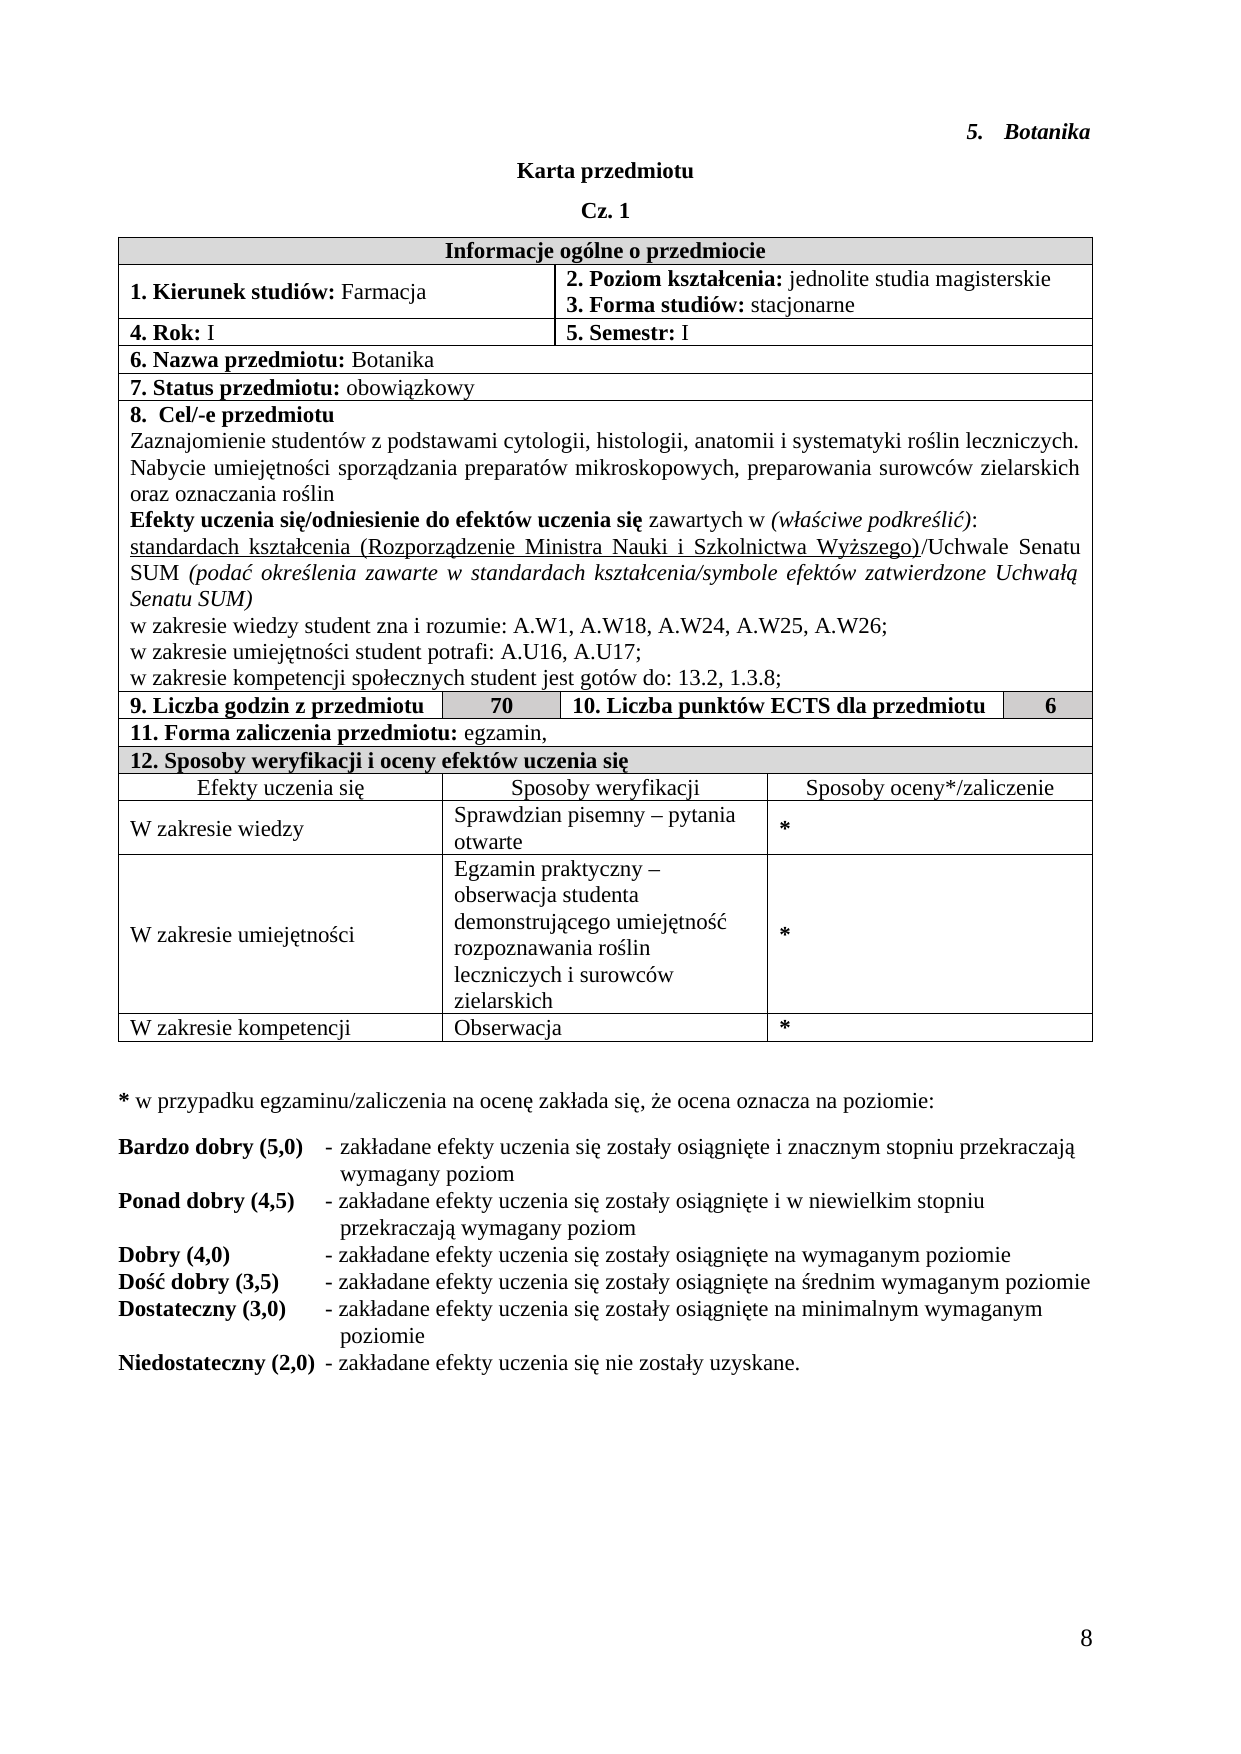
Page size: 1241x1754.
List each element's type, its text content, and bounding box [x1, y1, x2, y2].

table_cell * [768, 1014, 1092, 1041]
table_cell 6 [1004, 692, 1092, 718]
text Niedostateczny (2,0) - zakładane efekty uczenia się nie zostały uzyskane. [118, 1349, 1092, 1376]
table_cell W zakresie kompetencji [119, 1014, 442, 1041]
text * w przypadku egzaminu/zaliczenia na ocenę zakłada się, że ocena oznacza na poziomie: [118, 1087, 1092, 1113]
text Dobry (4,0) - zakładane efekty uczenia się zostały osiągnięte na wymaganym poziomie [118, 1240, 1092, 1267]
table_cell 8. Cel/-e przedmiotu Zaznajomienie studentów z podstawami cytologii, histologii, anatomii i systematyki roślin leczniczych. Nabycie umiejętności sporządzania preparatów mikroskopowych, preparowania surowców zielarskich oraz oznaczania roślin [119, 401, 1092, 506]
table_cell 4. Rok: I [119, 319, 554, 345]
table_cell W zakresie umiejętności [119, 855, 442, 1013]
text Dość dobry (3,5) - zakładane efekty uczenia się zostały osiągnięte na średnim wymaganym poziomie [118, 1267, 1092, 1294]
table_cell Sposoby weryfikacji [443, 774, 767, 800]
table_cell * [768, 801, 1092, 854]
text Dostateczny (3,0) - zakładane efekty uczenia się zostały osiągnięte na minimalnym wymaganym poziomie [118, 1294, 1092, 1349]
text Ponad dobry (4,5) - zakładane efekty uczenia się zostały osiągnięte i w niewielkim stopniu przekraczają wymagany poziom [118, 1186, 1092, 1240]
table_cell 7. Status przedmiotu: obowiązkowy [119, 374, 1092, 400]
table_cell Obserwacja [443, 1014, 767, 1041]
table_cell Efekty uczenia się [119, 774, 442, 800]
table_cell 9. Liczba godzin z przedmiotu [119, 692, 442, 718]
table_cell 2. Poziom kształcenia: jednolite studia magisterskie 3. Forma studiów: stacjonarne [556, 265, 1092, 318]
text Karta przedmiotu [118, 158, 1092, 184]
table_cell 5. Semestr: I [556, 319, 1092, 345]
table_cell Sposoby oceny*/zaliczenie [768, 774, 1092, 800]
table_cell Egzamin praktyczny – obserwacja studenta demonstrującego umiejętność rozpoznawania roślin leczniczych i surowców zielarskich [443, 855, 767, 1013]
table_cell Sprawdzian pisemny – pytania otwarte [443, 801, 767, 854]
table_cell Efekty uczenia się/odniesienie do efektów uczenia się zawartych w (właściwe podkreślić): standardach kształcenia (Rozporządzenie Ministra Nauki i Szkolnictwa Wyższego)/Uchwale Senatu SUM (podać określenia zawarte w standardach kształcenia/symbole efektów zatwierdzone Uchwałą Senatu SUM) w zakresie wiedzy student zna i rozumie: A.W1, A.W18, A.W24, A.W25, A.W26; w zakresie umiejętności student potrafi: A.U16, A.U17; w zakresie kompetencji społecznych student jest gotów do: 13.2, 1.3.8; [119, 506, 1092, 691]
table_cell 70 [443, 692, 560, 718]
table_cell 12. Sposoby weryfikacji i oceny efektów uczenia się [119, 747, 1092, 773]
table_cell 10. Liczba punktów ECTS dla przedmiotu [561, 692, 1003, 718]
table_cell 1. Kierunek studiów: Farmacja [119, 265, 554, 318]
table_cell W zakresie wiedzy [119, 801, 442, 854]
list Botanika [156, 118, 1092, 144]
table_cell * [768, 855, 1092, 1013]
table_header Informacje ogólne o przedmiocie [119, 238, 1092, 264]
table_cell 6. Nazwa przedmiotu: Botanika [119, 346, 1092, 372]
text Cz. 1 [118, 197, 1092, 223]
text Bardzo dobry (5,0) - zakładane efekty uczenia się zostały osiągnięte i znacznym stopniu przekraczają wymagany poziom [118, 1132, 1092, 1186]
table_cell 11. Forma zaliczenia przedmiotu: egzamin, [119, 719, 1092, 746]
